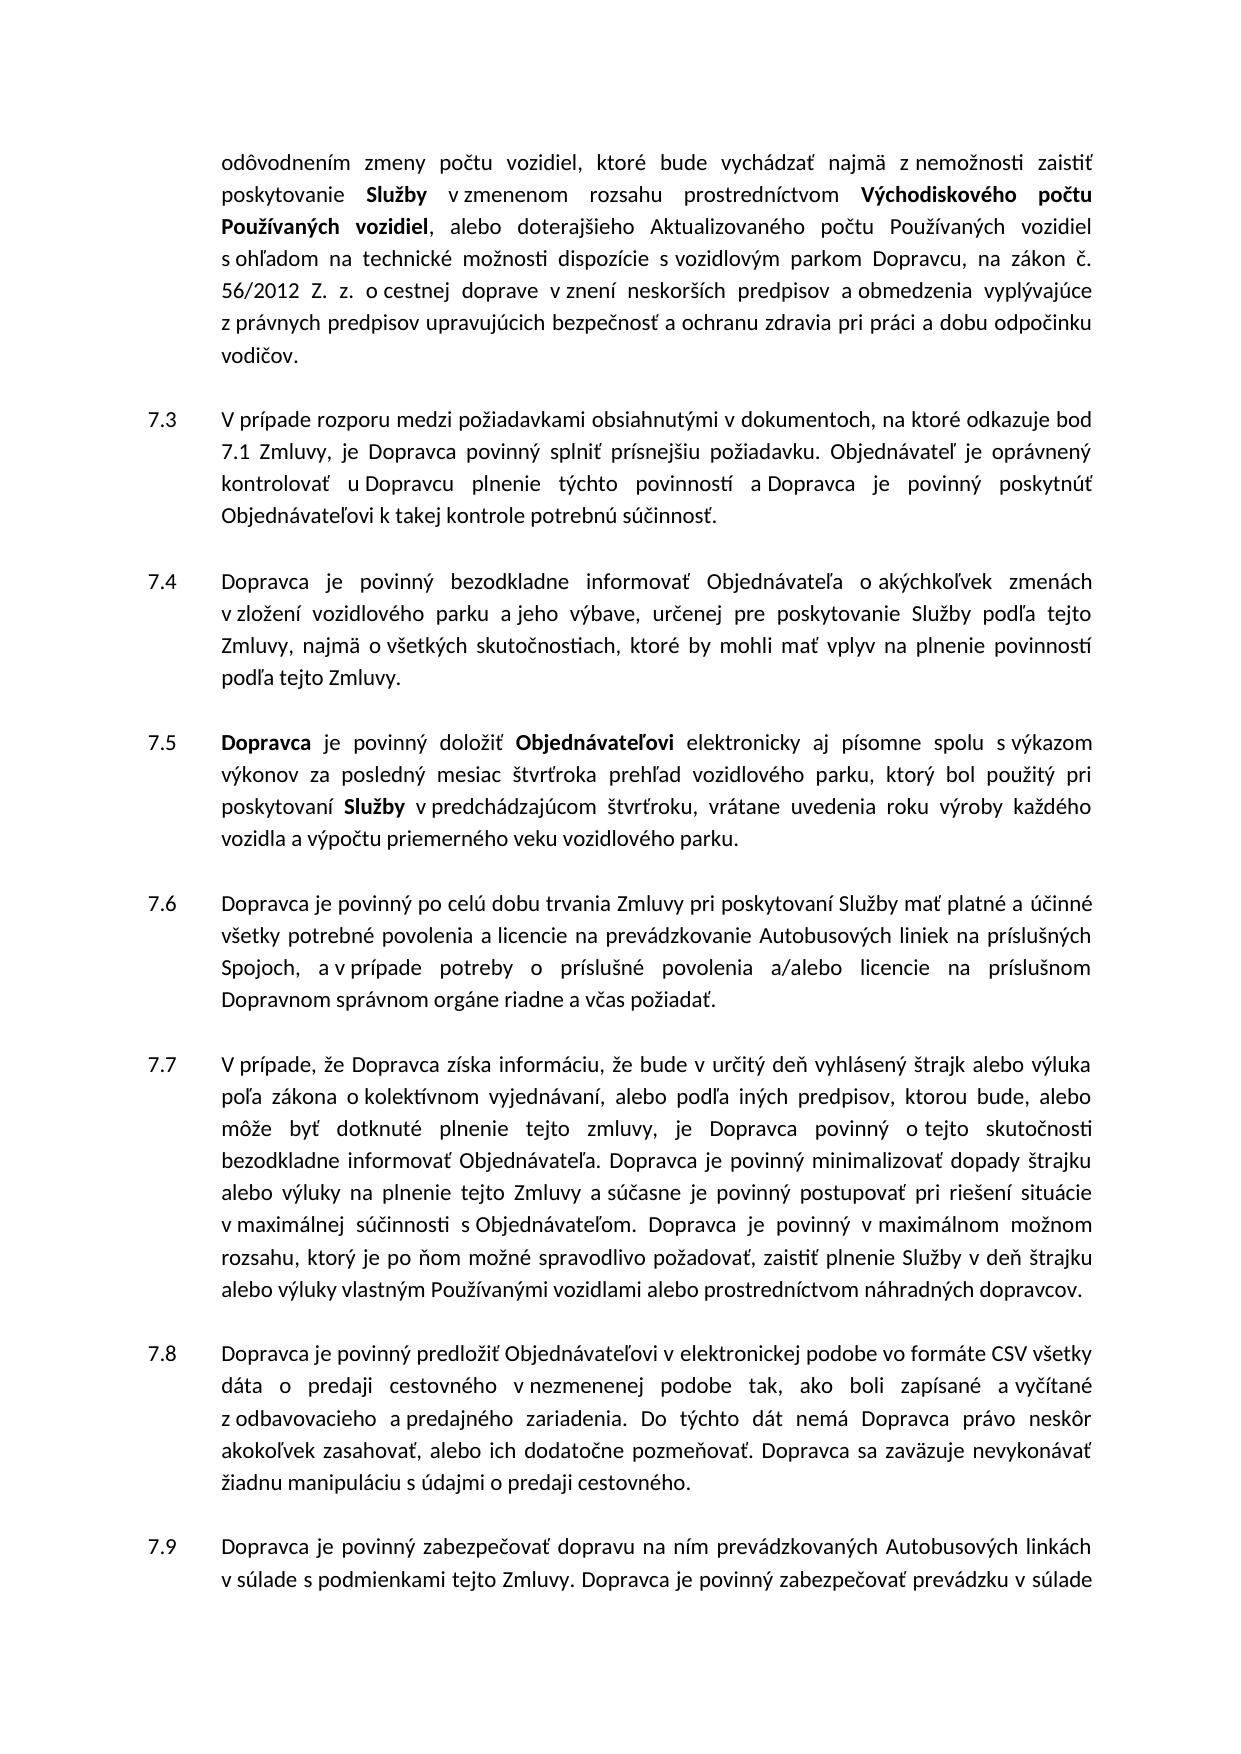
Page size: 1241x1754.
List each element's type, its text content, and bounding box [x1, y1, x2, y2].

text 7.4 Dopravca je povinný bezodkladne informovať Objednávateľa o akýchkoľvek zmenách v zložení vozidlového parku a jeho výbave, určenej pre poskytovanie Služby podľa tejto Zmluvy, najmä o všetkých skutočnostiach, ktoré by mohli mať vplyv na plnenie povinností podľa tejto Zmluvy. [148, 567, 1093, 691]
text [148, 1532, 1093, 1593]
text 7.7 V prípade, že Dopravca získa informáciu, že bude v určitý deň vyhlásený štrajk alebo výluka poľa zákona o kolektívnom vyjednávaní, alebo podľa iných predpisov, ktorou bude, alebo môže byť dotknuté plnenie tejto zmluvy, je Dopravca povinný o tejto skutočnosti bezodkladne informovať Objednávateľa. Dopravca je povinný minimalizovať dopady štrajku alebo výluky na plnenie tejto Zmluvy a súčasne je povinný postupovať pri riešení situácie v maximálnej súčinnosti s Objednávateľom. Dopravca je povinný v maximálnom možnom rozsahu, ktorý je po ňom možné spravodlivo požadovať, zaistiť plnenie Služby v deň štrajku alebo výluky vlastným Používanými vozidlami alebo prostredníctvom náhradných dopravcov. [148, 1050, 1093, 1303]
text 7.3 V prípade rozporu medzi požiadavkami obsiahnutými v dokumentoch, na ktoré odkazuje bod 7.1 Zmluvy, je Dopravca povinný splniť prísnejšiu požiadavku. Objednávateľ je oprávnený kontrolovať u Dopravcu plnenie týchto povinností a Dopravca je povinný poskytnúť Objednávateľovi k takej kontrole potrebnú súčinnosť. [148, 405, 1093, 530]
text 7.5 Dopravca je povinný doložiť Objednávateľovi elektronicky aj písomne spolu s výkazom výkonov za posledný mesiac štvrťroka prehľad vozidlového parku, ktorý bol použitý pri poskytovaní Služby v predchádzajúcom štvrťroku, vrátane uvedenia roku výroby každého vozidla a výpočtu priemerného veku vozidlového parku. [148, 728, 1093, 852]
text 7.8 Dopravca je povinný predložiť Objednávateľovi v elektronickej podobe vo formáte CSV všetky dáta o predaji cestovného v nezmenenej podobe tak, ako boli zapísané a vyčítané z odbavovacieho a predajného zariadenia. Do týchto dát nemá Dopravca právo neskôr akokoľvek zasahovať, alebo ich dodatočne pozmeňovať. Dopravca sa zaväzuje nevykonávať žiadnu manipuláciu s údajmi o predaji cestovného. [148, 1339, 1093, 1496]
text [148, 148, 1093, 369]
text 7.6 Dopravca je povinný po celú dobu trvania Zmluvy pri poskytovaní Služby mať platné a účinné všetky potrebné povolenia a licencie na prevádzkovanie Autobusových liniek na príslušných Spojoch, a v prípade potreby o príslušné povolenia a/alebo licencie na príslušnom Dopravnom správnom orgáne riadne a včas požiadať. [148, 889, 1093, 1013]
